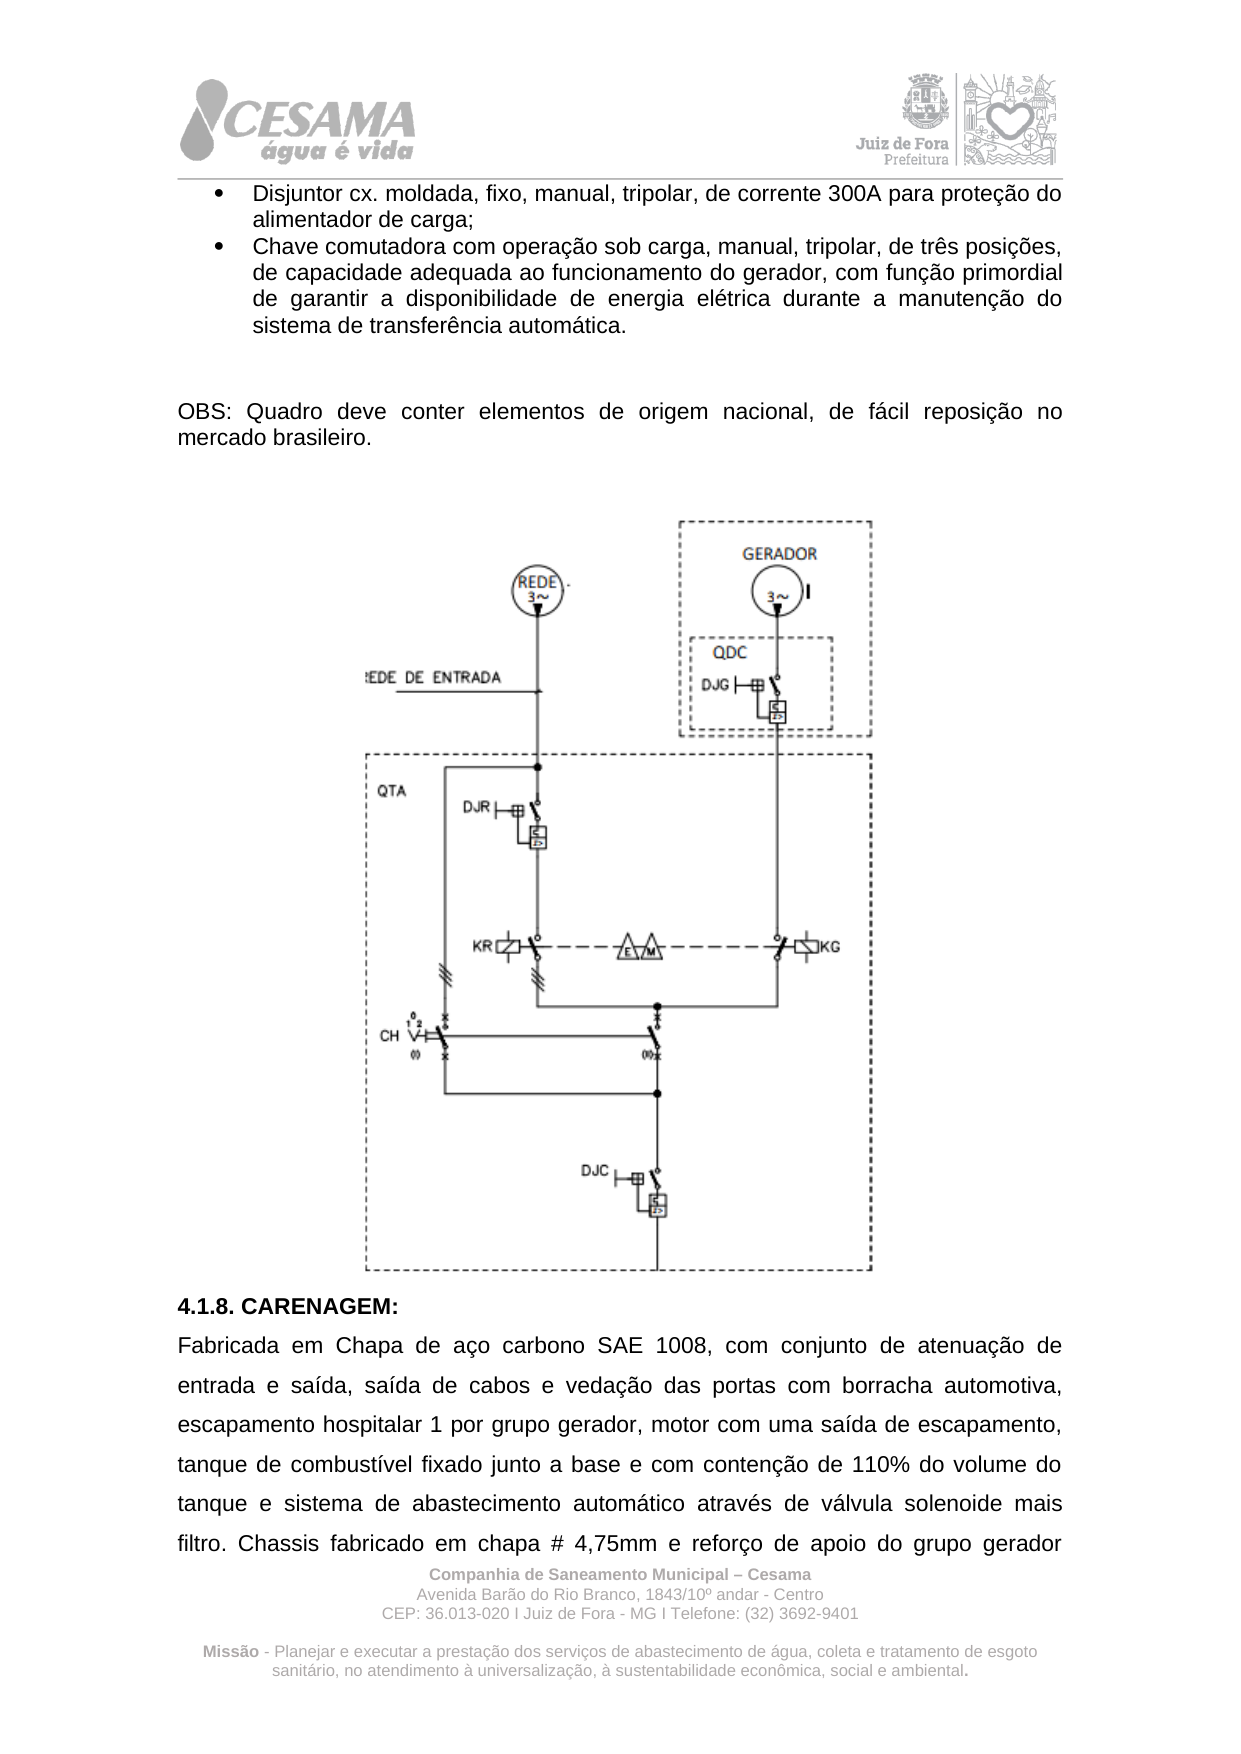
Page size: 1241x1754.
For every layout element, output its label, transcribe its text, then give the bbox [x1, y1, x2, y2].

text OBS: Quadro deve conter elementos de origem nacional, de fácil reposição no mercado brasileiro. [177, 398, 1063, 451]
list Chave comutadora com operação sob carga, manual, tripolar, de três posições, de capacidade adequada ao funcionamento do gerador, com função primordial de garantir a disponibilidade de energia elétrica durante a manutenção do sistema de transferência automática. [215, 233, 1063, 338]
list Disjuntor cx. moldada, fixo, manual, tripolar, de corrente 300A para proteção do alimentador de carga; [215, 180, 1063, 233]
text 4.1.8. CARENAGEM: [177, 1293, 1063, 1319]
picture [177, 73, 1064, 180]
picture [361, 510, 879, 1276]
